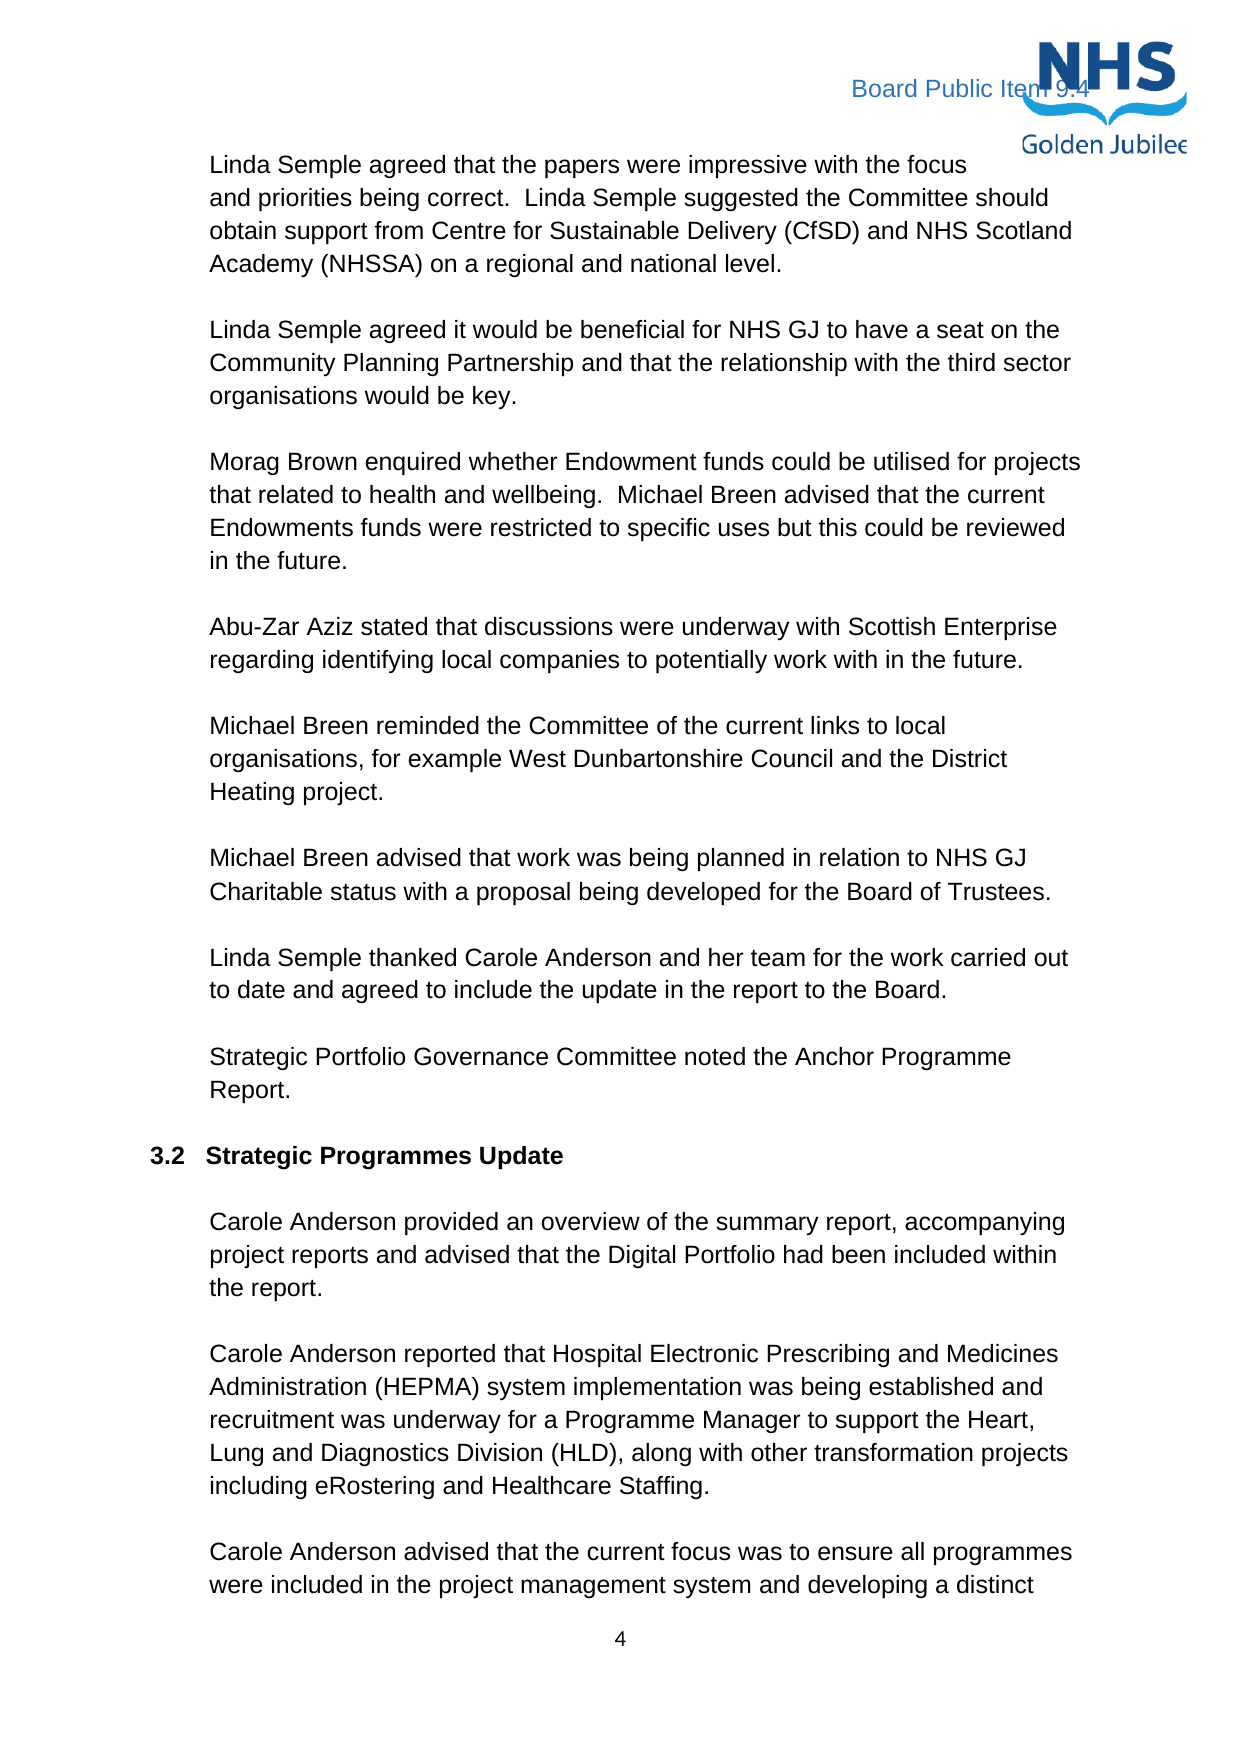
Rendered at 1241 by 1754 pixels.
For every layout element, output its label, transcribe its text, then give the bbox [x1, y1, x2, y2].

text Morag Brown enquired whether Endowment funds could be utilised for projects that related to health and wellbeing. Michael Breen advised that the current Endowments funds were restricted to specific uses but this could be reviewed in the future. [209, 447, 1090, 575]
text 3.2 Strategic Programmes Update [150, 1141, 1090, 1169]
text Michael Breen advised that work was being planned in relation to NHS GJ Charitable status with a proposal being developed for the Board of Trustees. [209, 843, 1090, 905]
text Carole Anderson reported that Hospital Electronic Prescribing and Medicines Administration (HEPMA) system implementation was being established and recruitment was underway for a Programme Manager to support the Heart, Lung and Diagnostics Division (HLD), along with other transformation projects including eRostering and Healthcare Staffing. [150, 1339, 1090, 1499]
text Michael Breen reminded the Committee of the current links to local organisations, for example West Dunbartonshire Council and the District Heating project. [209, 711, 1090, 806]
text Linda Semple agreed that the papers were impressive with the focus and priorities being correct. Linda Semple suggested the Committee should obtain support from Centre for Sustainable Delivery (CfSD) and NHS Scotland Academy (NHSSA) on a regional and national level. [209, 150, 1090, 278]
text Linda Semple agreed it would be beneficial for NHS GJ to have a seat on the Community Planning Partnership and that the relationship with the third sector organisations would be key. [209, 315, 1090, 410]
text Carole Anderson provided an overview of the summary report, accompanying project reports and advised that the Digital Portfolio had been included within the report. [150, 1207, 1090, 1301]
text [150, 1537, 1090, 1599]
text Linda Semple thanked Carole Anderson and her team for the work carried out to date and agreed to include the update in the report to the Board. [209, 942, 1090, 1004]
text Strategic Portfolio Governance Committee noted the Anchor Programme Report. [209, 1042, 1090, 1103]
picture [1020, 41, 1187, 158]
text Abu-Zar Aziz stated that discussions were underway with Scottish Enterprise regarding identifying local companies to potentially work with in the future. [209, 612, 1090, 674]
